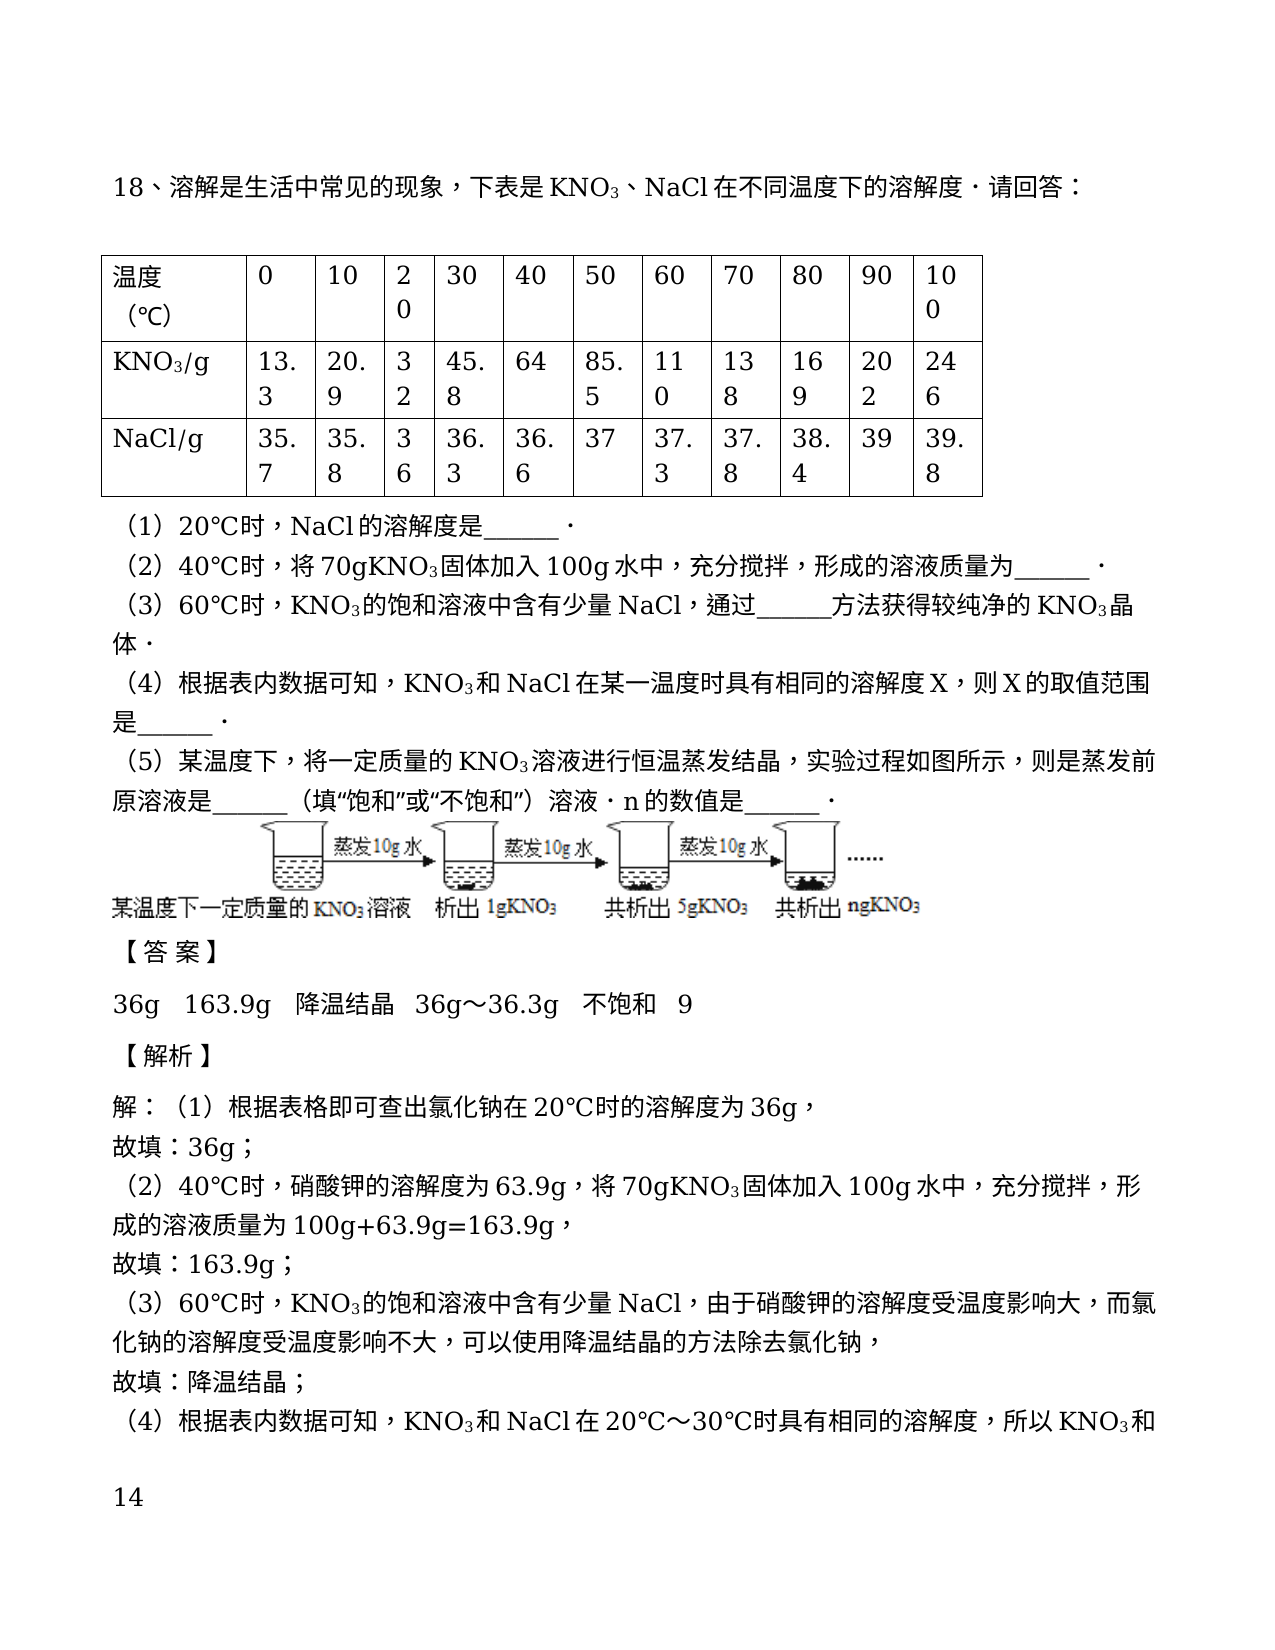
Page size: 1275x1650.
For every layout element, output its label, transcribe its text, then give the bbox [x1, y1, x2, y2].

table_cell 36.3 [435, 419, 503, 496]
table_cell 20.9 [316, 342, 384, 418]
table_cell 35.8 [316, 419, 384, 496]
table_header 100 [914, 256, 982, 341]
table_cell 38.4 [781, 419, 849, 496]
table_header 70 [712, 256, 780, 341]
table_header 80 [781, 256, 849, 341]
table_cell KNO3/g [102, 342, 246, 418]
table_cell 110 [643, 342, 711, 418]
table_header 20 [385, 256, 434, 341]
table_cell 36.6 [504, 419, 573, 496]
text 36g 163.9g 降温结晶 36g～36.3g 不饱和 9 [112, 987, 1163, 1021]
table_cell 39.8 [914, 419, 982, 496]
table_cell 64 [504, 342, 573, 418]
text （1）20℃时，NaCl的溶解度是______． （2）40℃时，将70gKNO3固体加入100g水中，充分搅拌，形成的溶液质量为______． （3）60℃时，KNO3的饱和溶液中含有少量NaCl，通过______方法获得较纯净的KNO3晶体． （4）根据表内数据可知，KNO3和NaCl在某一温度时具有相同的溶解度X，则X的取值范围是______． （5）某温度下，将一定质量的KNO3溶液进行恒温蒸发结晶，实验过程如图所示，则是蒸发前原溶液是______（填“饱和”或“不饱和”）溶液．n的数值是______． [112, 509, 1163, 918]
table_cell NaCl/g [102, 419, 246, 496]
table_header 10 [316, 256, 384, 341]
table_header 90 [850, 256, 913, 341]
table_header 40 [504, 256, 573, 341]
table_cell 32 [385, 342, 434, 418]
table_header 60 [643, 256, 711, 341]
table_cell 45.8 [435, 342, 503, 418]
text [112, 1090, 1163, 1437]
table_cell 202 [850, 342, 913, 418]
table_cell 37 [574, 419, 642, 496]
table_header 30 [435, 256, 503, 341]
text 【 解析 】 [112, 1038, 1163, 1072]
table_cell 35.7 [247, 419, 315, 496]
picture [112, 821, 921, 918]
table_header 0 [247, 256, 315, 341]
table_cell 37.3 [643, 419, 711, 496]
table_header 温度（℃） [102, 256, 246, 341]
table_cell 246 [914, 342, 982, 418]
table_cell 13.3 [247, 342, 315, 418]
text 【 答 案 】 [112, 935, 1163, 969]
table_header 50 [574, 256, 642, 341]
table_cell 39 [850, 419, 913, 496]
table_cell 37.8 [712, 419, 780, 496]
text 18、溶解是生活中常见的现象，下表是KNO3、NaCl在不同温度下的溶解度．请回答： [112, 134, 1163, 238]
table_cell 138 [712, 342, 780, 418]
table_cell 36 [385, 419, 434, 496]
table_cell 85.5 [574, 342, 642, 418]
table_cell 169 [781, 342, 849, 418]
